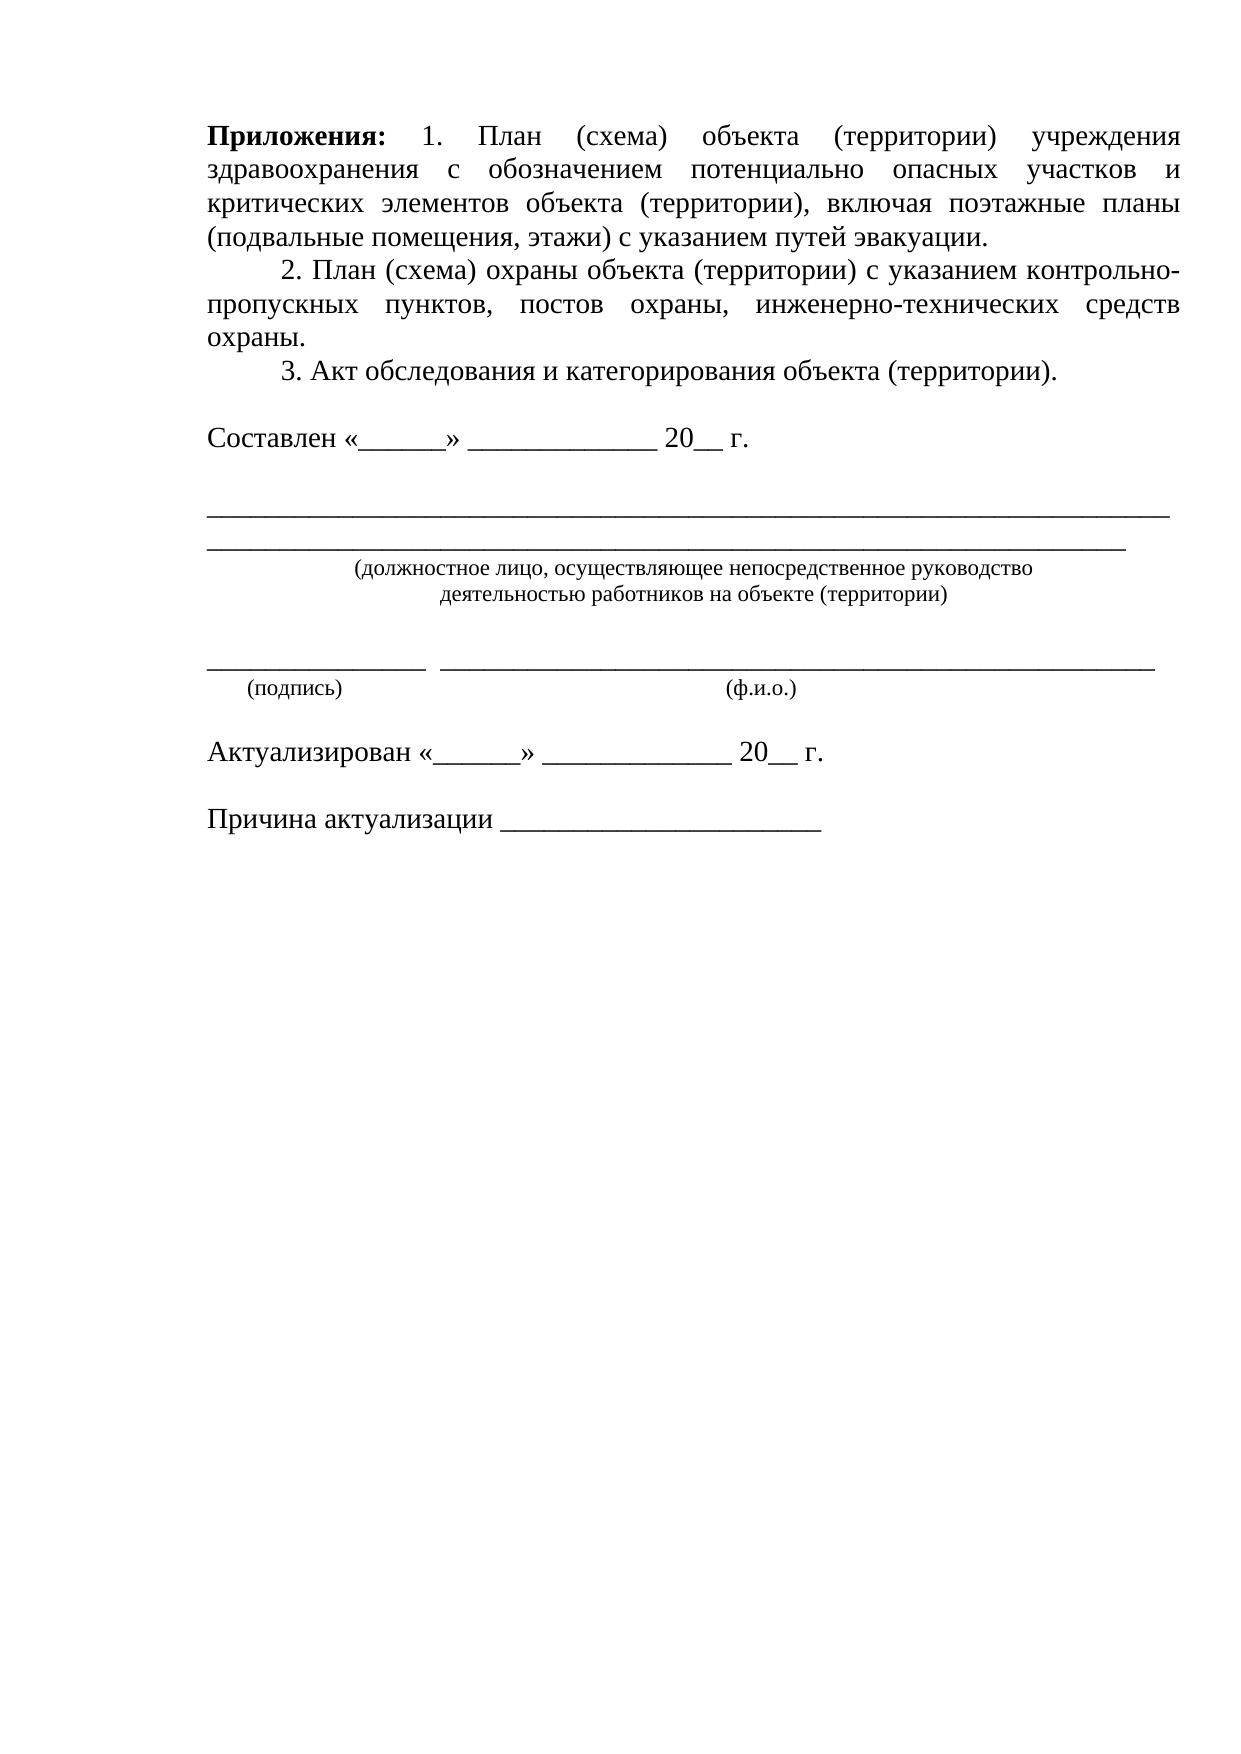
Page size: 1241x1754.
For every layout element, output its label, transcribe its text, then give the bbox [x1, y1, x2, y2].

text Составлен «______» _____________ 20__ г. [207, 420, 1181, 453]
text Причина актуализации ______________________ [207, 801, 1181, 834]
text (подпись) (ф.и.о.) [207, 674, 1181, 700]
text 3. Акт обследования и категорирования объекта (территории). [207, 353, 1181, 386]
text _______________ _________________________________________________ [207, 640, 1181, 674]
text деятельностью работников на объекте (территории) [207, 581, 1181, 607]
text 2. План (схема) охраны объекта (территории) с указанием контрольно-пропускных пунктов, постов охраны, инженерно-технических средств охраны. [207, 252, 1181, 353]
text (должностное лицо, осуществляющее непосредственное руководство [207, 554, 1181, 581]
text Актуализирован «______» _____________ 20__ г. [207, 734, 1181, 767]
text Приложения: 1. План (схема) объекта (территории) учреждения здравоохранения с обозначением потенциально опасных участков и критических элементов объекта (территории), включая поэтажные планы (подвальные помещения, этажи) с указанием путей эвакуации. [207, 118, 1181, 252]
text _________________________________________________________________________________________________________________________________ [207, 487, 1181, 554]
